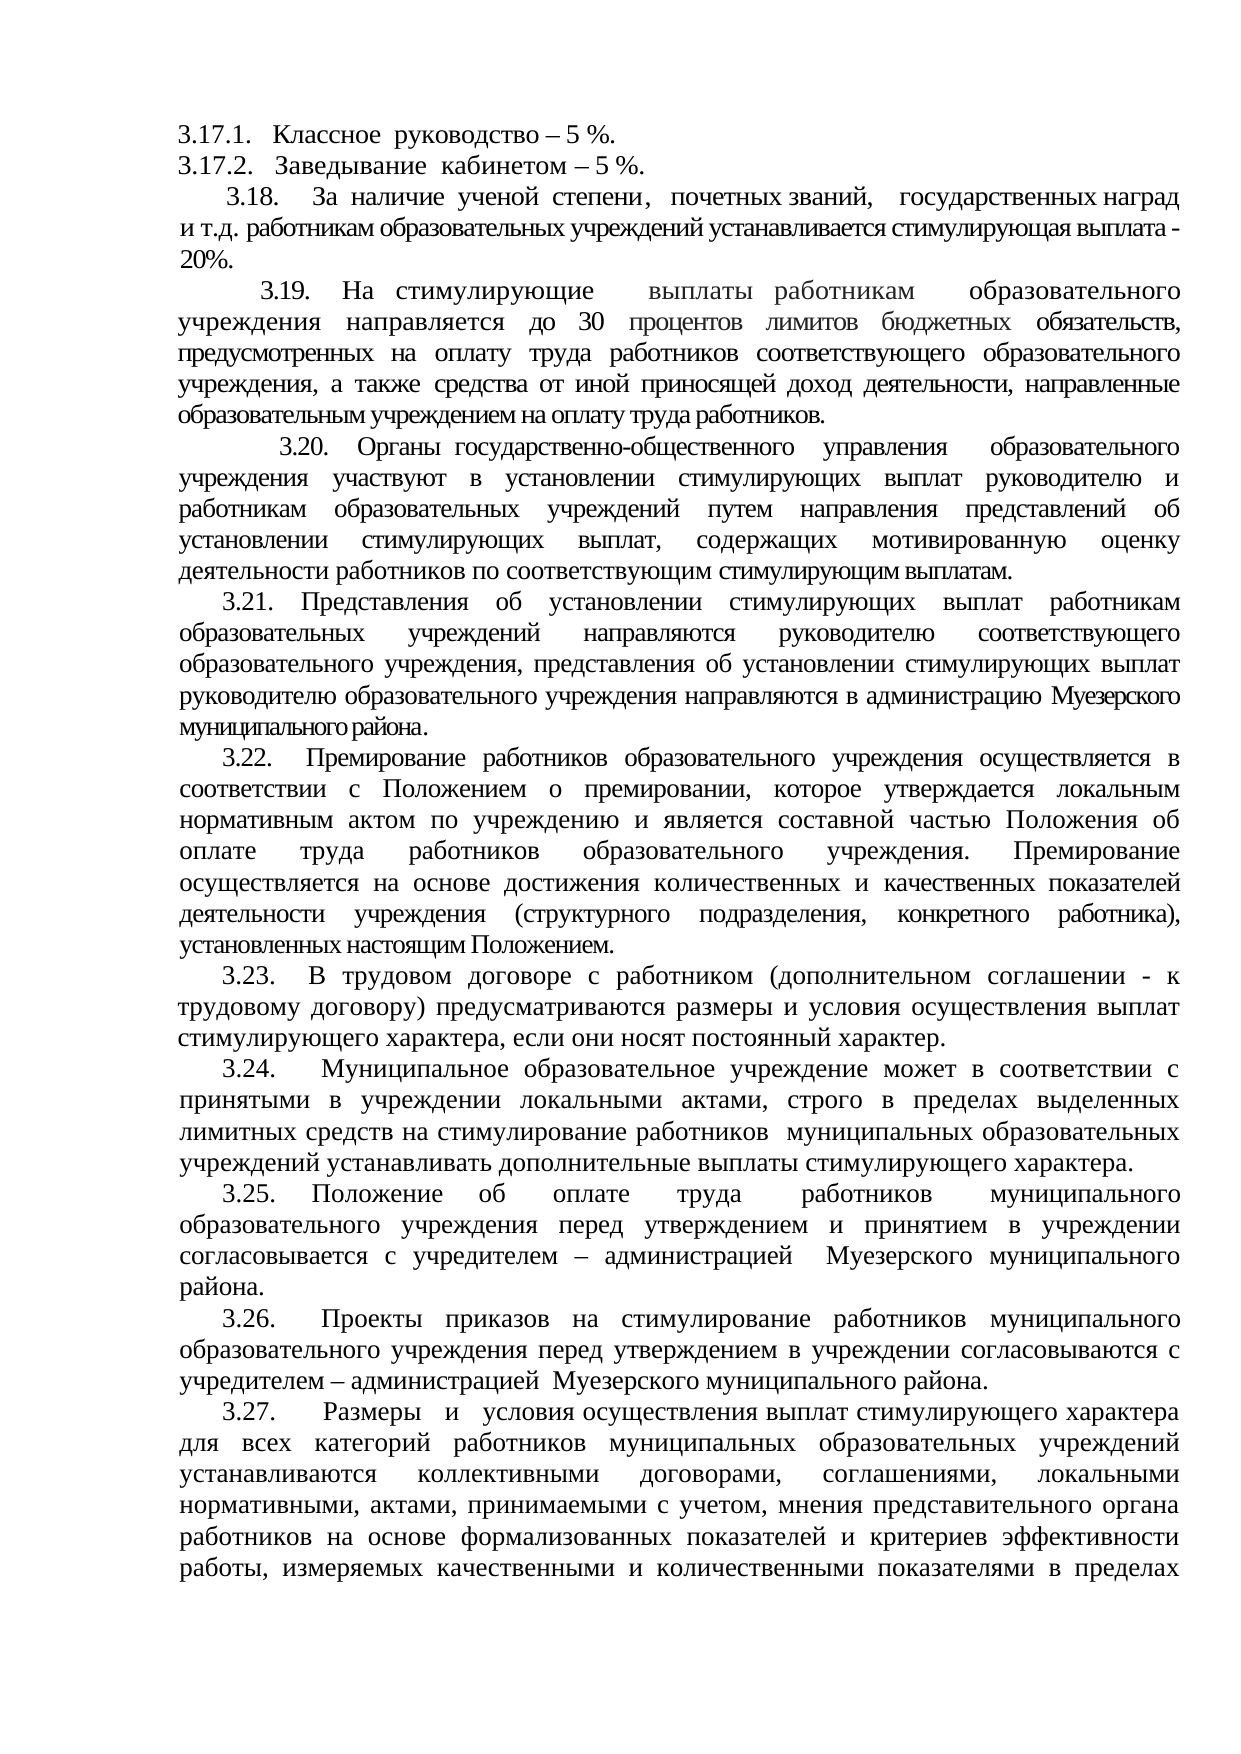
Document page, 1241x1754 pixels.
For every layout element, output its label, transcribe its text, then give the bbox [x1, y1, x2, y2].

text 3.24. Муниципальное образовательное учреждение может в соответствии с принятыми в учреждении локальными актами, строго в пределах выделенных лимитных средств на стимулирование работников муниципальных образовательных учреждений устанавливать дополнительные выплаты стимулирующего характера. [179, 1052, 1181, 1177]
text 3.18. За наличие ученой степени, почетных званий, государственных наград и т.д. работникам образовательных учреждений устанавливается стимулирующая выплата - 20%. [179, 180, 1181, 274]
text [179, 1395, 1181, 1582]
text 3.25. Положение об оплате труда работников муниципального образовательного учреждения перед утверждением и принятием в учреждении согласовывается с учредителем – администрацией Муезерского муниципального района. [179, 1177, 1181, 1302]
text 3.23. В трудовом договоре с работником (дополнительном соглашении - к трудовому договору) предусматриваются размеры и условия осуществления выплат стимулирующего характера, если они носят постоянный характер. [177, 959, 1181, 1052]
text 3.19. На стимулирующие выплаты работникам образовательного учреждения направляется до 30 процентов лимитов бюджетных обязательств, предусмотренных на оплату труда работников соответствующего образовательного учреждения, а также средства от иной приносящей доход деятельности, направленные образовательным учреждением на оплату труда работников. [177, 274, 1181, 429]
text 3.20. Органы государственно-общественного управления образовательного учреждения участвуют в установлении стимулирующих выплат руководителю и работникам образовательных учреждений путем направления представлений об установлении стимулирующих выплат, содержащих мотивированную оценку деятельности работников по соответствующим стимулирующим выплатам. [178, 429, 1180, 585]
text 3.22. Премирование работников образовательного учреждения осуществляется в соответствии с Положением о премировании, которое утверждается локальным нормативным актом по учреждению и является составной частью Положения об оплате труда работников образовательного учреждения. Премирование осуществляется на основе достижения количественных и качественных показателей деятельности учреждения (структурного подразделения, конкретного работника), установленных настоящим Положением. [179, 741, 1181, 959]
text 3.26. Проекты приказов на стимулирование работников муниципального образовательного учреждения перед утверждением в учреждении согласовываются с учредителем – администрацией Муезерского муниципального района. [179, 1302, 1181, 1395]
text 3.21. Представления об установлении стимулирующих выплат работникам образовательных учреждений направляются руководителю соответствующего образовательного учреждения, представления об установлении стимулирующих выплат руководителю образовательного учреждения направляются в администрацию Муезерского муниципального района. [179, 585, 1181, 741]
text 3.17.1. Классное руководство – 5 %. [177, 118, 1181, 149]
text 3.17.2. Заведывание кабинетом – 5 %. [177, 149, 1181, 180]
